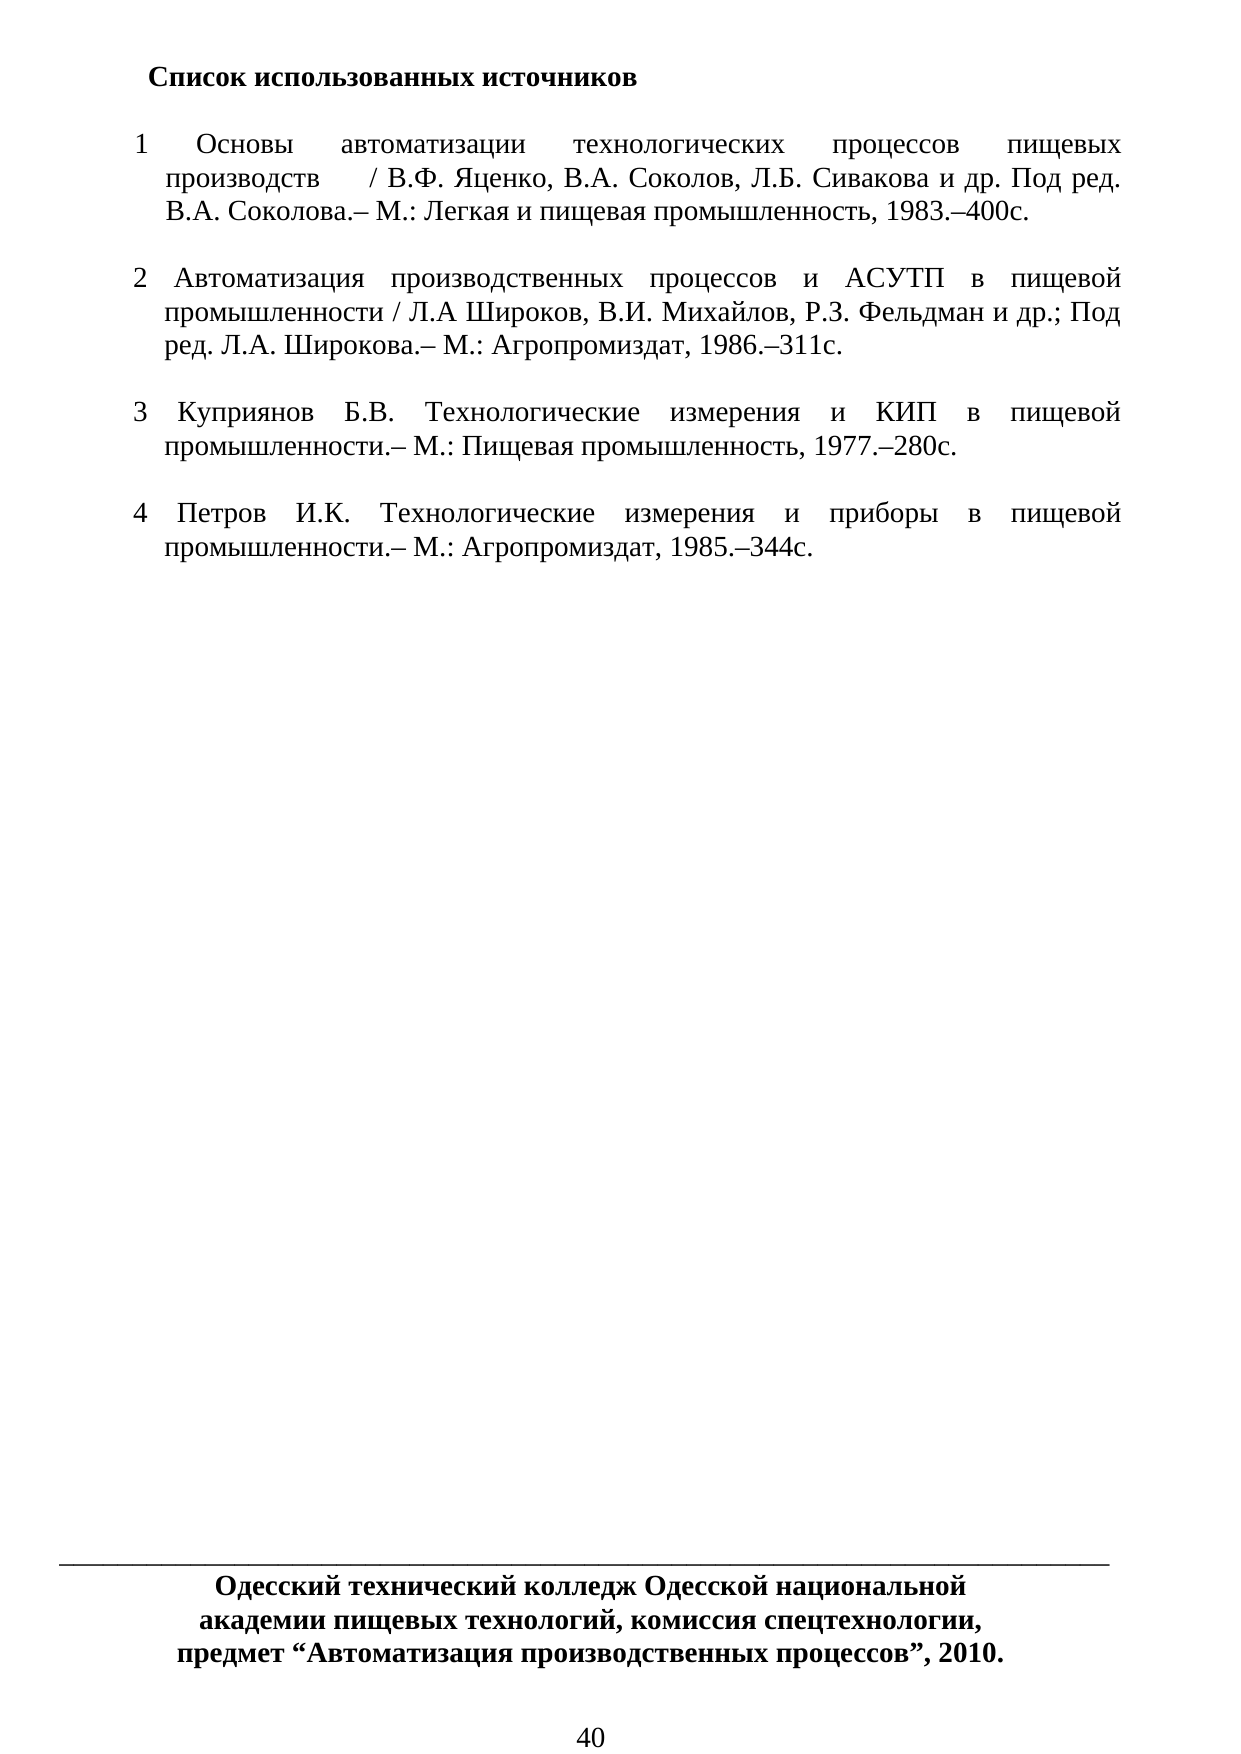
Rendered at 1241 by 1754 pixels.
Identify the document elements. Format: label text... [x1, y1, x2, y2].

text академии пищевых технологий, комиссия спецтехнологии, [59, 1602, 1122, 1636]
text 2 Автоматизация производственных процессов и АСУТП в пищевой промышленности / Л.А Широков, В.И. Михайлов, Р.З. Фельдман и др.; Под ред. Л.А. Широкова.– М.: Агропромиздат, 1986.–311с. [133, 260, 1122, 361]
text 3 Куприянов Б.В. Технологические измерения и КИП в пищевой промышленности.– М.: Пищевая промышленность, 1977.–280с. [133, 394, 1122, 462]
text Одесский технический колледж Одесской национальной [59, 1568, 1122, 1602]
subtitle Список использованных источников [148, 59, 1122, 93]
text 1 Основы автоматизации технологических процессов пищевых производств / В.Ф. Яценко, В.А. Соколов, Л.Б. Сивакова и др. Под ред. В.А. Соколова.– М.: Легкая и пищевая промышленность, 1983.–400с. [134, 126, 1122, 227]
text предмет “Автоматизация производственных процессов”, 2010. [59, 1636, 1122, 1669]
text ________________________________________________________________________ [59, 1535, 1122, 1568]
text 4 Петров И.К. Технологические измерения и приборы в пищевой промышленности.– М.: Агропромиздат, 1985.–344с. [133, 495, 1122, 562]
